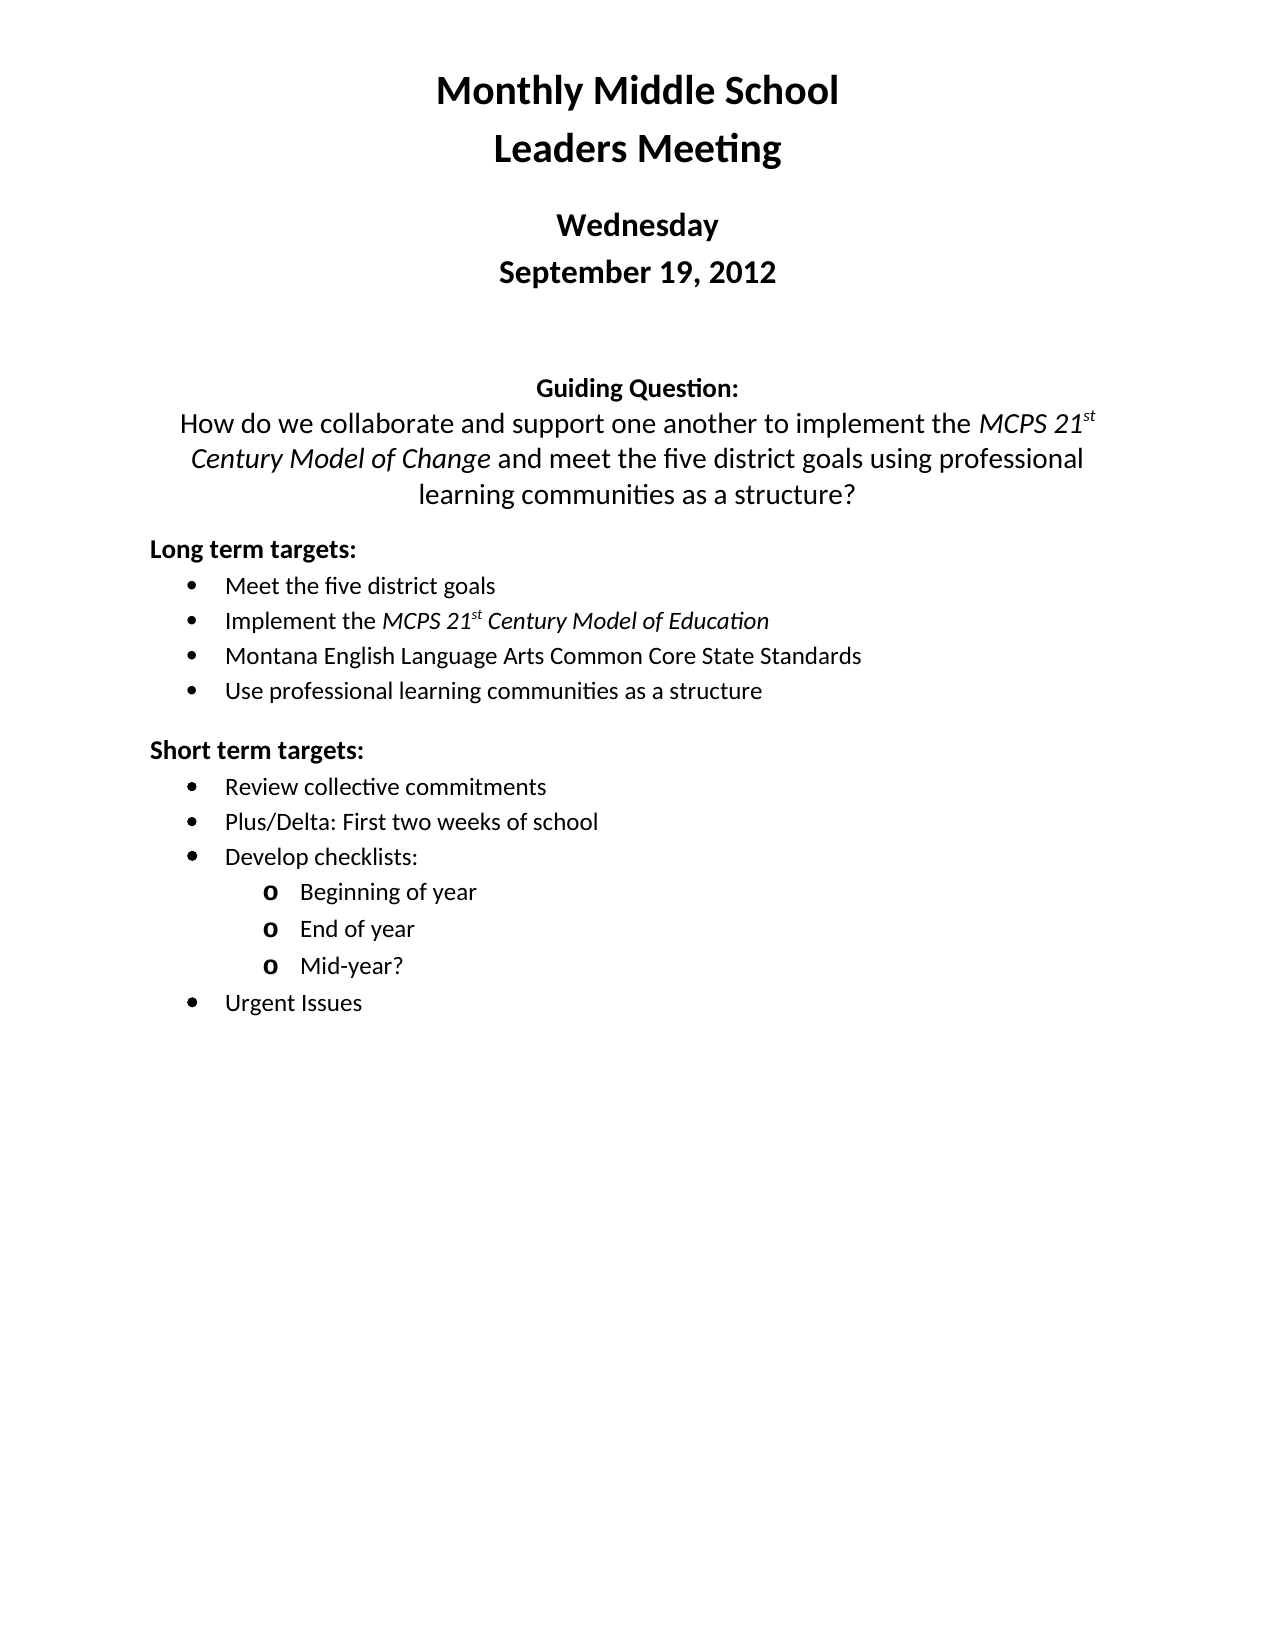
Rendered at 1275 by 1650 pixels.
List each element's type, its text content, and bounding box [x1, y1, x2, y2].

list Montana English Language Arts Common Core State Standards [187, 640, 1125, 670]
list Meet the five district goals [187, 570, 1125, 600]
text Long term targets: [150, 532, 1125, 565]
list Use professional learning communities as a structure [187, 675, 1125, 705]
list Implement the MCPS 21st Century Model of Education [187, 605, 1125, 635]
list Mid-year? [262, 950, 1125, 983]
text Guiding Question: [150, 372, 1125, 405]
list Plus/Delta: First two weeks of school [187, 806, 1125, 837]
list Urgent Issues [187, 988, 1125, 1018]
list Develop checklists: [187, 841, 1125, 872]
text How do we collaborate and support one another to implement the MCPS 21st Century Model of Change and meet the five district goals using professional learning communities as a structure? [150, 405, 1125, 512]
list Beginning of year [262, 876, 1125, 908]
list Review collective commitments [187, 771, 1125, 802]
text Short term targets: [150, 733, 1125, 766]
list End of year [262, 913, 1125, 946]
